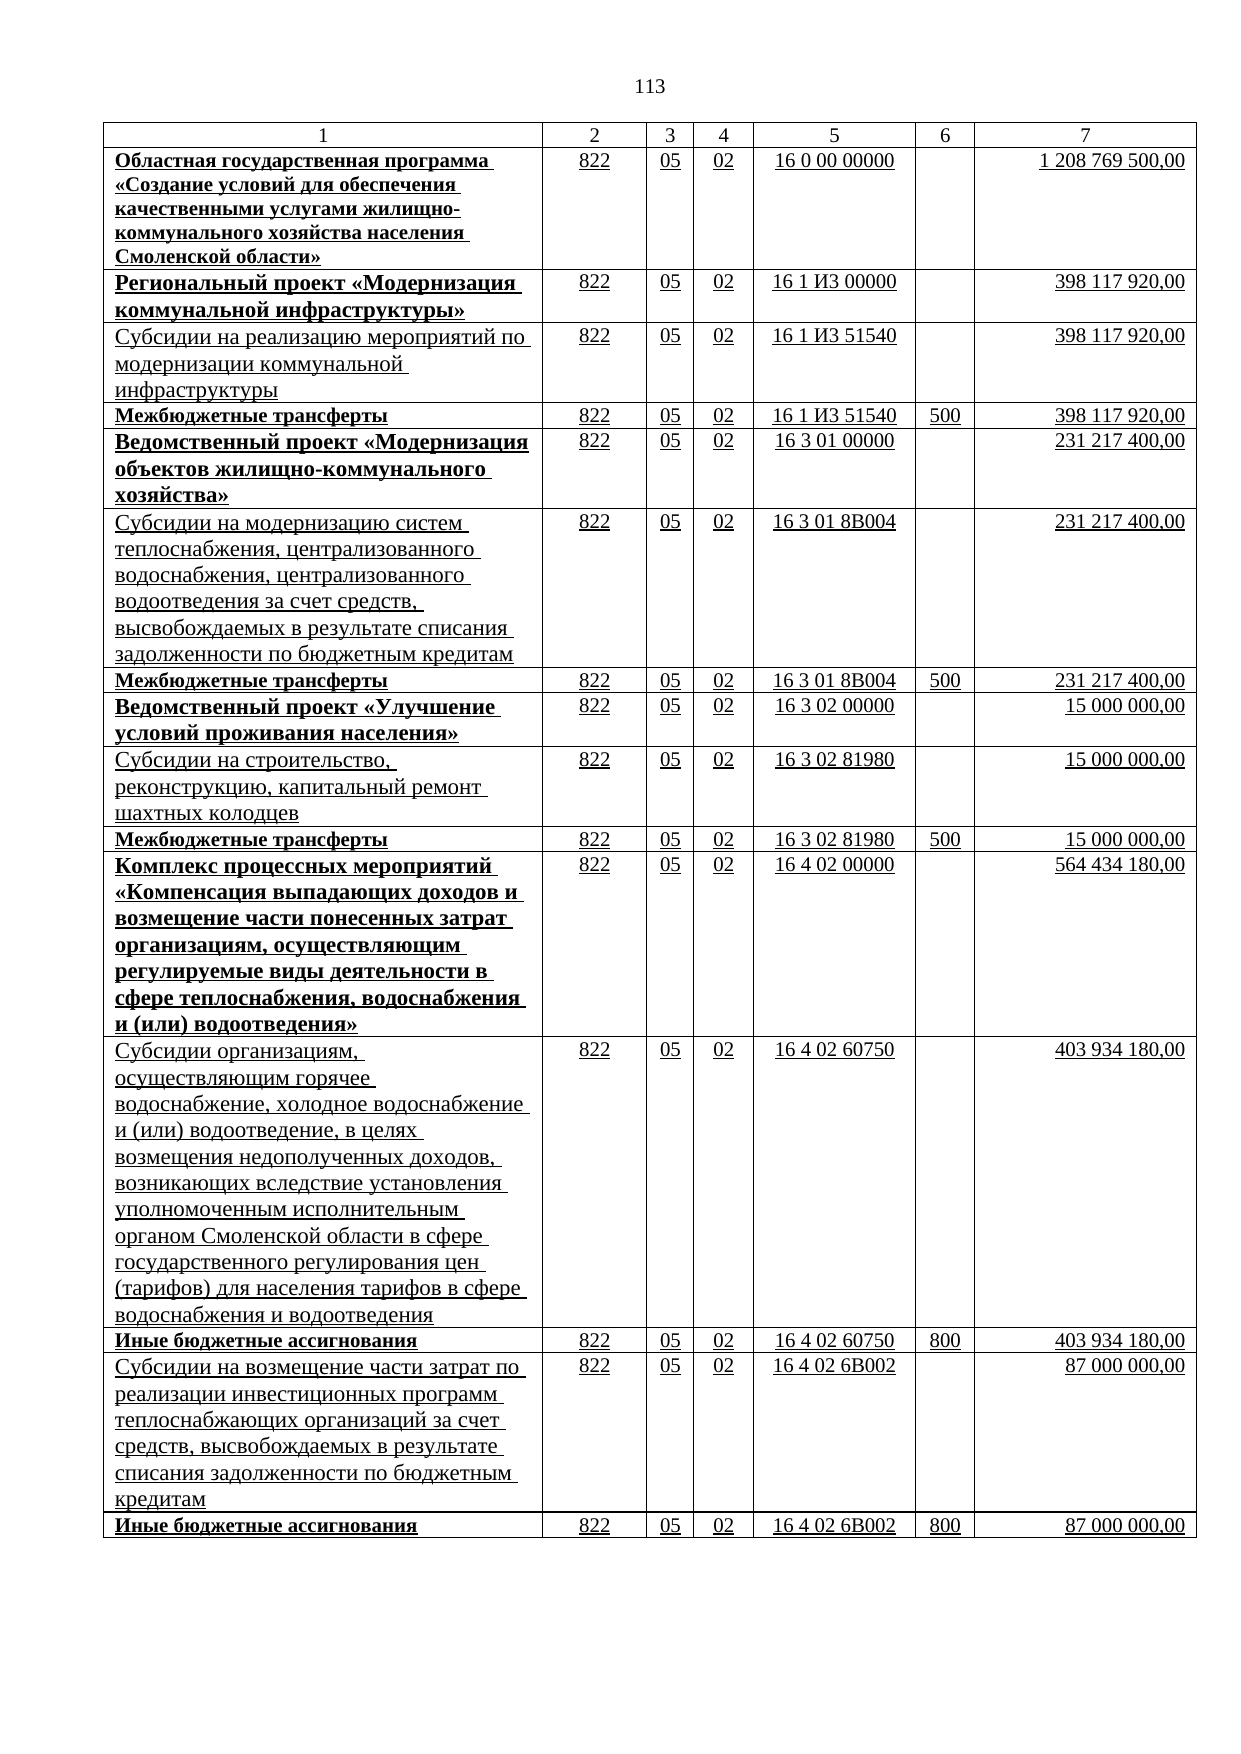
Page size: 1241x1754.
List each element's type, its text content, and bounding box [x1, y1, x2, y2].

table_header 5 [754, 123, 915, 147]
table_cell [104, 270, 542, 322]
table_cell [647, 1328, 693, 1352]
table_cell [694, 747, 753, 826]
table_header 3 [647, 123, 693, 147]
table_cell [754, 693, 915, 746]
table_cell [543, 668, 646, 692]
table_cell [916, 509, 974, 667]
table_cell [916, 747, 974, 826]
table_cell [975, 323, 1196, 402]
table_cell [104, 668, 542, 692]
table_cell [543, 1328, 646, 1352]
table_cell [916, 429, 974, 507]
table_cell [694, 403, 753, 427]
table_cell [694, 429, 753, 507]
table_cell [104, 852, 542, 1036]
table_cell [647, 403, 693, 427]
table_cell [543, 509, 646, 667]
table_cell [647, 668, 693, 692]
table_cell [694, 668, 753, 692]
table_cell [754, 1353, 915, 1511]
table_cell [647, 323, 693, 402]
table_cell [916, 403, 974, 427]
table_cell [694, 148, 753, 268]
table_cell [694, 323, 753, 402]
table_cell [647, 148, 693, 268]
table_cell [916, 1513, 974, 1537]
table_header 6 [916, 123, 974, 147]
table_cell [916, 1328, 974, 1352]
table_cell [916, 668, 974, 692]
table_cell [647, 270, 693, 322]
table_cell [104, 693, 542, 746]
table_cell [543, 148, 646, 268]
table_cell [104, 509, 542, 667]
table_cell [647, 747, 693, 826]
table_header 2 [543, 123, 646, 147]
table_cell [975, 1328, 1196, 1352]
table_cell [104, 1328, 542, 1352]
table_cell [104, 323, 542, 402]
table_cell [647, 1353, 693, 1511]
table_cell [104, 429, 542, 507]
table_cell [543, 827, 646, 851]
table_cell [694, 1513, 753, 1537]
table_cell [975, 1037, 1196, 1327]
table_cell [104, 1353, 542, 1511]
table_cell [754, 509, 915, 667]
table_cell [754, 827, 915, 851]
table_header 4 [694, 123, 753, 147]
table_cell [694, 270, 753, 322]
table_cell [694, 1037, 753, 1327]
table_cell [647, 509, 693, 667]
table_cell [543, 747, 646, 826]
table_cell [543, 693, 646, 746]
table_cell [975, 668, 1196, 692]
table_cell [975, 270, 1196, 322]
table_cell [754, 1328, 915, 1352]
table_header 7 [975, 123, 1196, 147]
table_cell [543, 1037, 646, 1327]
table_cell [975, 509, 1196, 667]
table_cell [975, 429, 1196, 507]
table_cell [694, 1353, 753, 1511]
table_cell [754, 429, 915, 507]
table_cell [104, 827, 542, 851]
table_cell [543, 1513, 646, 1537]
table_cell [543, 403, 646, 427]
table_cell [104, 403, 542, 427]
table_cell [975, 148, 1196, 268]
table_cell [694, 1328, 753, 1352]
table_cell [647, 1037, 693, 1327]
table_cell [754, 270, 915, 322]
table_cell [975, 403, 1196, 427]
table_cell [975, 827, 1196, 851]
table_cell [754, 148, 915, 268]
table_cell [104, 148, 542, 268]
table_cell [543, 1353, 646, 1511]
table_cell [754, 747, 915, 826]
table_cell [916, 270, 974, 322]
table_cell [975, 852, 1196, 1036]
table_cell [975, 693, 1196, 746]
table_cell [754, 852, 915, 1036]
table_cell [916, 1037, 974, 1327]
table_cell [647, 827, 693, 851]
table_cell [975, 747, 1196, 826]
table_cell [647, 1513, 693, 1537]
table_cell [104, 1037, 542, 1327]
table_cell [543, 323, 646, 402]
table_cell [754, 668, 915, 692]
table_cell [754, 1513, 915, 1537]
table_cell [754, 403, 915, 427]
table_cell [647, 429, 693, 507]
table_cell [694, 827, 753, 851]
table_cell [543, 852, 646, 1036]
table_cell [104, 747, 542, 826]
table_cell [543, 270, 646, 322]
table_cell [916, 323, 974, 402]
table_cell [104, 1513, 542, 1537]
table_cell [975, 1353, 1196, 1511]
table_header 1 [104, 123, 542, 147]
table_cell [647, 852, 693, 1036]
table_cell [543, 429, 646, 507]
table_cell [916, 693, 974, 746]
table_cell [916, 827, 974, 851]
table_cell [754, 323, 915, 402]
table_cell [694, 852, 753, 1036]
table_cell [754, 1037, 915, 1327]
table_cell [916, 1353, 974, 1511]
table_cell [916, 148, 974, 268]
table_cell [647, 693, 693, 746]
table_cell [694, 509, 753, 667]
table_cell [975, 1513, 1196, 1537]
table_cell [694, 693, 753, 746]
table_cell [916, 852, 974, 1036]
